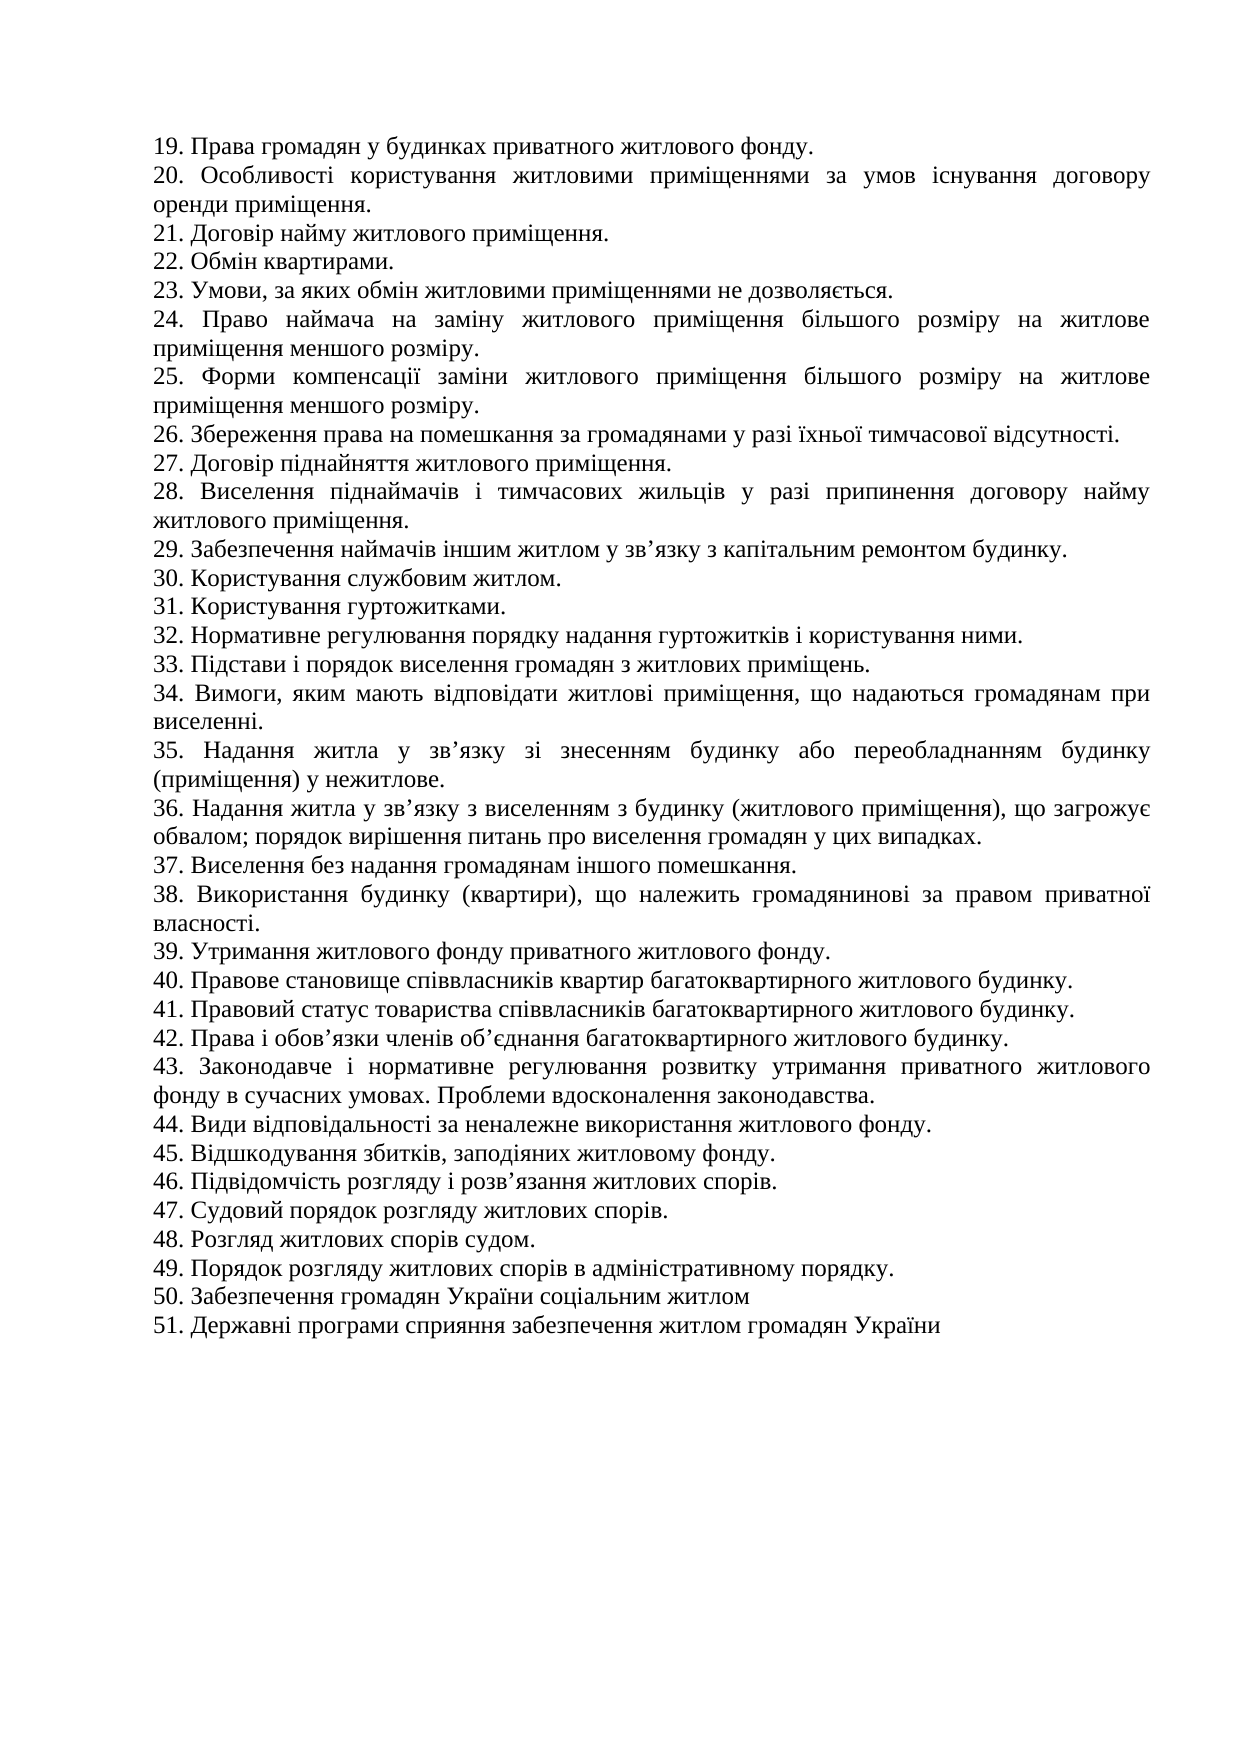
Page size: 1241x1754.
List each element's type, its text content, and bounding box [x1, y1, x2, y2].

list 49. Порядок розгляду житлових спорів в адміністративному порядку. [153, 1253, 1151, 1281]
list 38. Використання будинку (квартири), що належить громадянинові за правом приватної власності. [153, 879, 1151, 936]
list 42. Права і обов’язки членів об’єднання багатоквартирного житлового будинку. [153, 1023, 1151, 1051]
list 41. Правовий статус товариства співвласників багатоквартирного житлового будинку. [153, 994, 1151, 1023]
list 39. Утримання житлового фонду приватного житлового фонду. [153, 936, 1151, 965]
list 44. Види відповідальності за неналежне використання житлового фонду. [153, 1109, 1151, 1138]
list 45. Відшкодування збитків, заподіяних житловому фонду. [153, 1138, 1151, 1166]
list 24. Право наймача на заміну житлового приміщення більшого розміру на житлове приміщення меншого розміру. [153, 304, 1151, 361]
list 29. Забезпечення наймачів іншим житлом у зв’язку з капітальним ремонтом будинку. [153, 534, 1151, 563]
list 21. Договір найму житлового приміщення. [153, 218, 1151, 246]
list 43. Законодавче і нормативне регулювання розвитку утримання приватного житлового фонду в сучасних умовах. Проблеми вдосконалення законодавства. [153, 1051, 1151, 1109]
list 31. Користування гуртожитками. [153, 591, 1151, 620]
list 30. Користування службовим житлом. [153, 563, 1151, 591]
list 20. Особливості користування житловими приміщеннями за умов існування договору оренди приміщення. [153, 160, 1151, 218]
list 51. Державні програми сприяння забезпечення житлом громадян України [153, 1310, 1151, 1339]
list 25. Форми компенсації заміни житлового приміщення більшого розміру на житлове приміщення меншого розміру. [153, 361, 1151, 419]
list 26. Збереження права на помешкання за громадянами у разі їхньої тимчасової відсутності. [153, 419, 1151, 448]
list 28. Виселення піднаймачів і тимчасових жильців у разі припинення договору найму житлового приміщення. [153, 476, 1151, 534]
list 23. Умови, за яких обмін житловими приміщеннями не дозволяється. [153, 275, 1151, 304]
list 48. Розгляд житлових спорів судом. [153, 1224, 1151, 1253]
list 50. Забезпечення громадян України соціальним житлом [153, 1281, 1151, 1310]
list 32. Нормативне регулювання порядку надання гуртожитків і користування ними. [153, 620, 1151, 649]
list 40. Правове становище співвласників квартир багатоквартирного житлового будинку. [153, 965, 1151, 994]
list 33. Підстави і порядок виселення громадян з житлових приміщень. [153, 649, 1151, 678]
list 37. Виселення без надання громадянам іншого помешкання. [153, 850, 1151, 879]
list 46. Підвідомчість розгляду і розв’язання житлових спорів. [153, 1166, 1151, 1195]
list 34. Вимоги, яким мають відповідати житлові приміщення, що надаються громадянам при виселенні. [153, 678, 1151, 735]
list 36. Надання житла у зв’язку з виселенням з будинку (житлового приміщення), що загрожує обвалом; порядок вирішення питань про виселення громадян у цих випадках. [153, 793, 1151, 850]
list 27. Договір піднайняття житлового приміщення. [153, 448, 1151, 476]
list 19. Права громадян у будинках приватного житлового фонду. [153, 131, 1151, 160]
list 47. Судовий порядок розгляду житлових спорів. [153, 1195, 1151, 1224]
list 22. Обмін квартирами. [153, 246, 1151, 275]
list 35. Надання житла у зв’язку зі знесенням будинку або переобладнанням будинку (приміщення) у нежитлове. [153, 735, 1151, 793]
